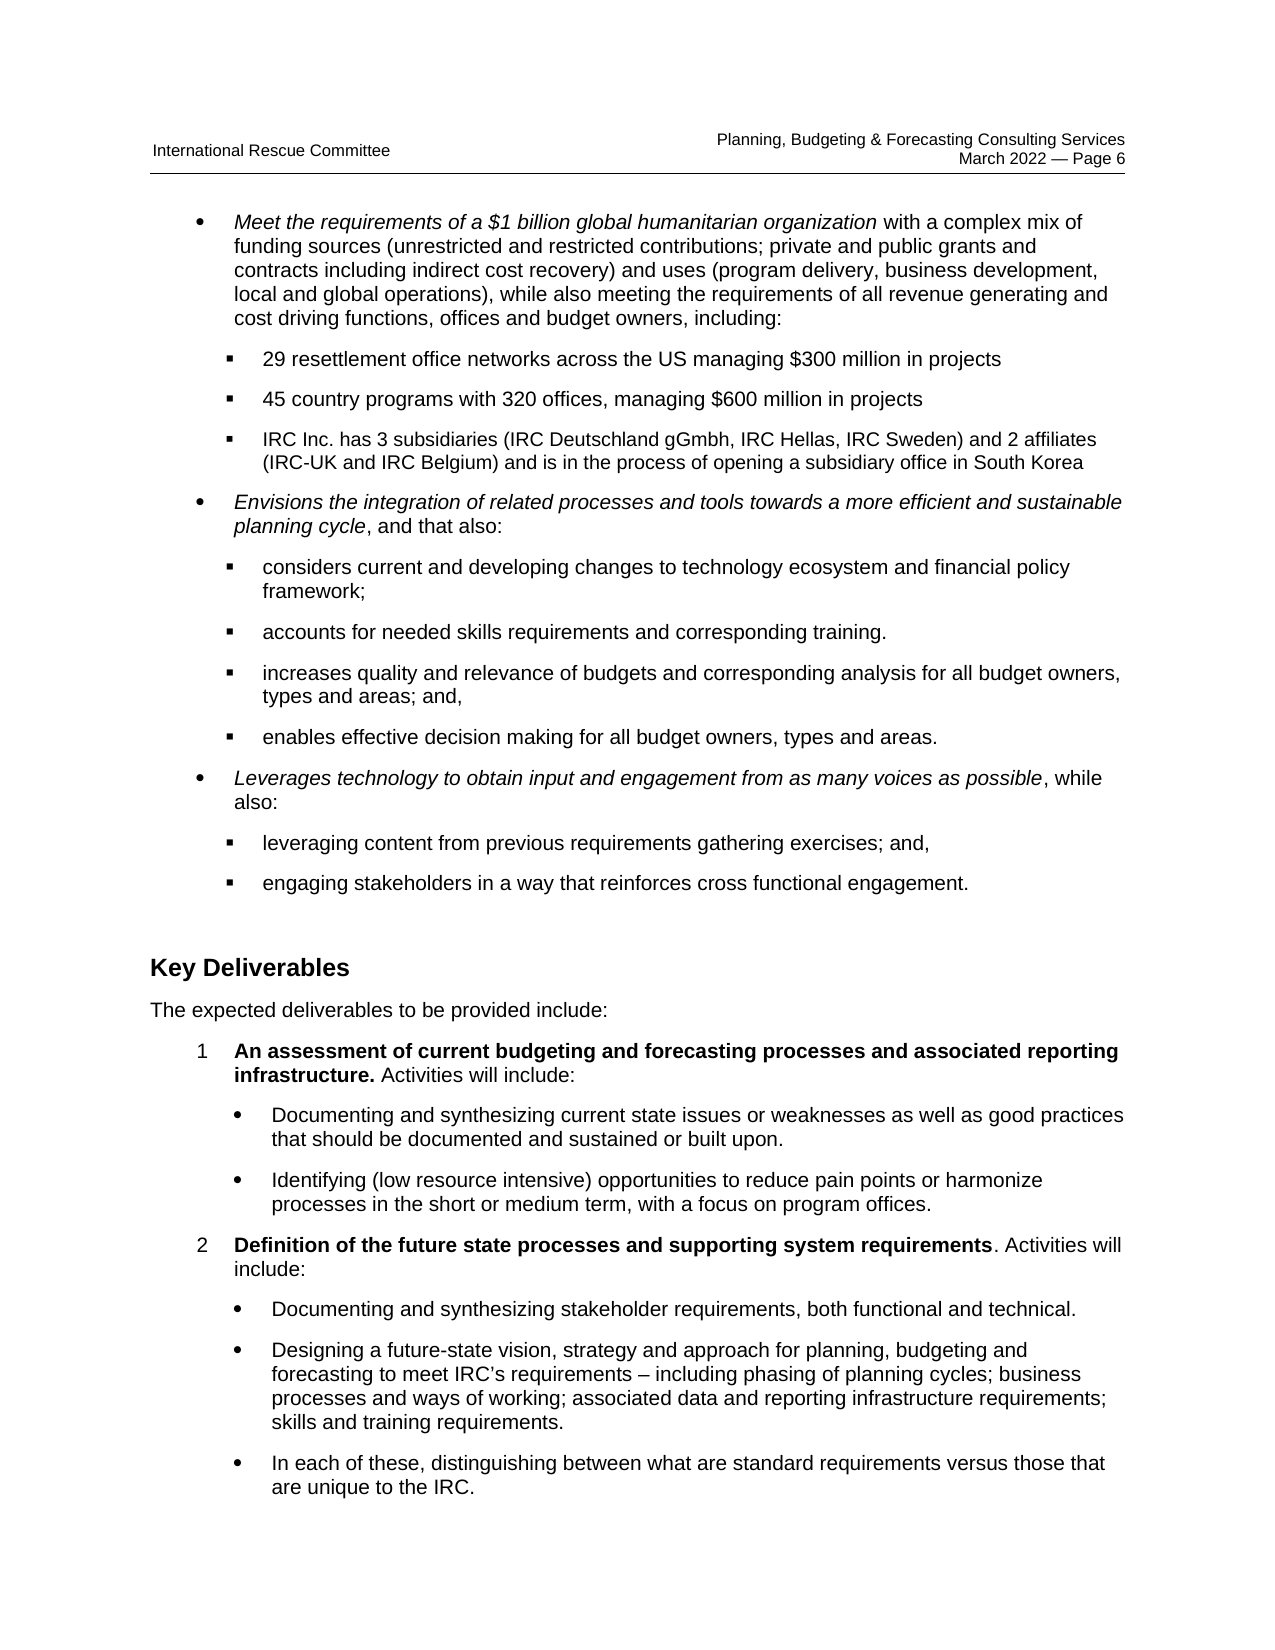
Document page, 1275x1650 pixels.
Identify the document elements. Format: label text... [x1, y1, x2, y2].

list Envisions the integration of related processes and tools towards a more efficient and sustainable planning cycle, and that also: [196, 490, 1125, 538]
list Identifying (low resource intensive) opportunities to reduce pain points or harmonize processes in the short or medium term, with a focus on program offices. [234, 1168, 1125, 1216]
list accounts for needed skills requirements and corresponding training. [225, 619, 1125, 644]
list Meet the requirements of a $1 billion global humanitarian organization with a complex mix of funding sources (unrestricted and restricted contributions; private and public grants and contracts including indirect cost recovery) and uses (program delivery, business development, local and global operations), while also meeting the requirements of all revenue generating and cost driving functions, offices and budget owners, including: [196, 210, 1125, 330]
list enables effective decision making for all budget owners, types and areas. [225, 725, 1125, 749]
list In each of these, distinguishing between what are standard requirements versus those that are unique to the IRC. [234, 1450, 1125, 1498]
list increases quality and relevance of budgets and corresponding analysis for all budget owners, types and areas; and, [225, 660, 1125, 708]
list engaging stakeholders in a way that reinforces cross functional engagement. [225, 871, 1125, 895]
list leveraging content from previous requirements gathering exercises; and, [225, 830, 1125, 854]
text The expected deliverables to be provided include: [150, 998, 1125, 1022]
list Designing a future-state vision, strategy and approach for planning, budgeting and forecasting to meet IRC’s requirements – including phasing of planning cycles; business processes and ways of working; associated data and reporting infrastructure requirements; skills and training requirements. [234, 1338, 1125, 1434]
list Documenting and synthesizing stakeholder requirements, both functional and technical. [234, 1297, 1125, 1321]
list An assessment of current budgeting and forecasting processes and associated reporting infrastructure. Activities will include: [196, 1038, 1125, 1086]
list IRC Inc. has 3 subsidiaries (IRC Deutschland gGmbh, IRC Hellas, IRC Sweden) and 2 affiliates (IRC-UK and IRC Belgium) and is in the process of opening a subsidiary office in South Korea [225, 428, 1125, 473]
list Definition of the future state processes and supporting system requirements. Activities will include: [196, 1232, 1125, 1280]
list 45 country programs with 320 offices, managing $600 million in projects [225, 387, 1125, 411]
subtitle Key Deliverables [150, 952, 1125, 981]
list Leverages technology to obtain input and engagement from as many voices as possible, while also: [196, 766, 1125, 814]
list considers current and developing changes to technology ecosystem and financial policy framework; [225, 555, 1125, 603]
list Documenting and synthesizing current state issues or weaknesses as well as good practices that should be documented and sustained or built upon. [234, 1103, 1125, 1151]
list 29 resettlement office networks across the US managing $300 million in projects [225, 347, 1125, 371]
